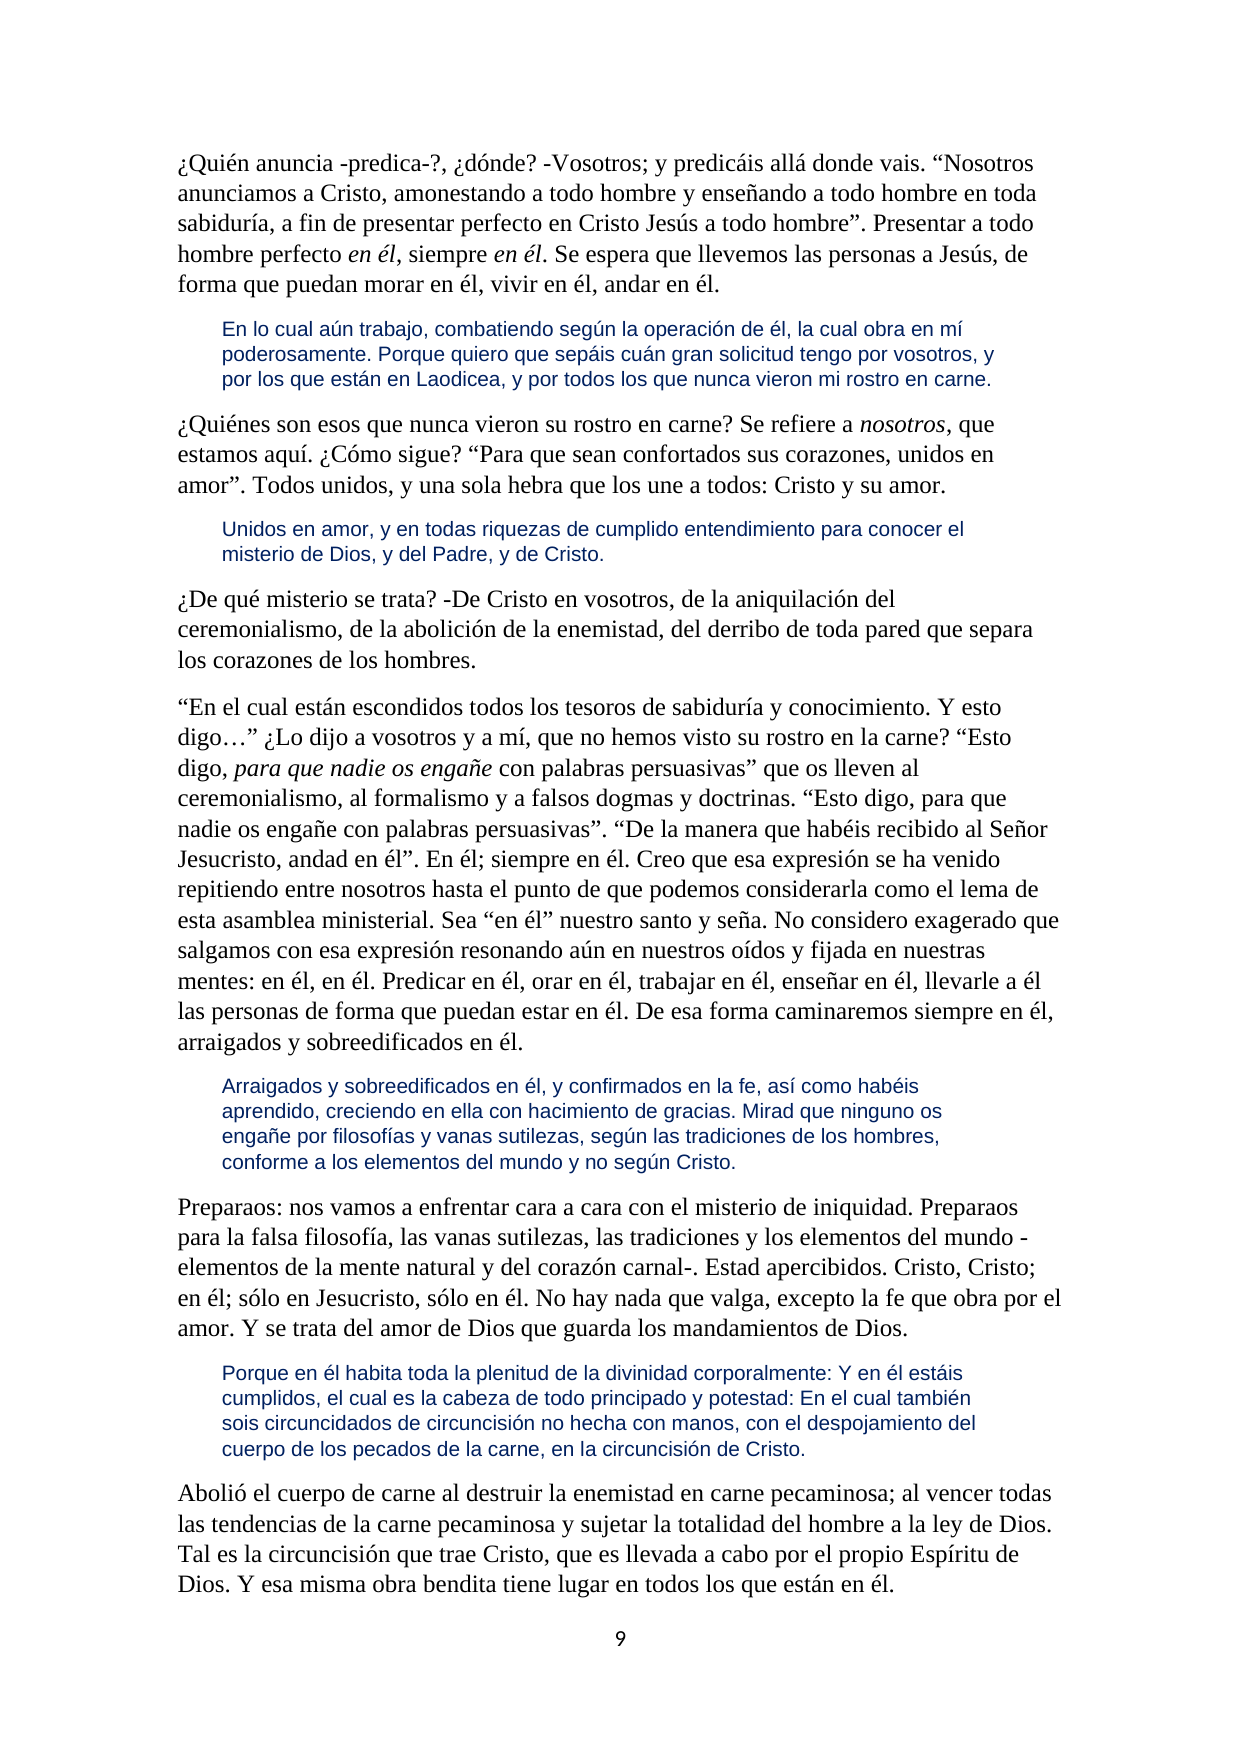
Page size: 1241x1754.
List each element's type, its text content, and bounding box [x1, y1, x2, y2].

text Arraigados y sobreedificados en él, y confirmados en la fe, así como habéis aprendido, creciendo en ella con hacimiento de gracias. Mirad que ninguno os engañe por filosofías y vanas sutilezas, según las tradiciones de los hombres, conforme a los elementos del mundo y no según Cristo. [222, 1074, 1004, 1174]
text ¿Quién anuncia -predica-?, ¿dónde? -Vosotros; y predicáis allá donde vais. “Nosotros anunciamos a Cristo, amonestando a todo hombre y enseñando a todo hombre en toda sabiduría, a fin de presentar perfecto en Cristo Jesús a todo hombre”. Presentar a todo hombre perfecto en él, siempre en él. Se espera que llevemos las personas a Jesús, de forma que puedan morar en él, vivir en él, andar en él. [177, 148, 1063, 298]
text ¿De qué misterio se trata? -De Cristo en vosotros, de la aniquilación del ceremonialismo, de la abolición de la enemistad, del derribo de toda pared que separa los corazones de los hombres. [177, 584, 1063, 674]
text “En el cual están escondidos todos los tesoros de sabiduría y conocimiento. Y esto digo…” ¿Lo dijo a vosotros y a mí, que no hemos visto su rostro en la carne? “Esto digo, para que nadie os engañe con palabras persuasivas” que os lleven al ceremonialismo, al formalismo y a falsos dogmas y doctrinas. “Esto digo, para que nadie os engañe con palabras persuasivas”. “De la manera que habéis recibido al Señor Jesucristo, andad en él”. En él; siempre en él. Creo que esa expresión se ha venido repitiendo entre nosotros hasta el punto de que podemos considerarla como el lema de esta asamblea ministerial. Sea “en él” nuestro santo y seña. No considero exagerado que salgamos con esa expresión resonando aún en nuestros oídos y fijada en nuestras mentes: en él, en él. Predicar en él, orar en él, trabajar en él, enseñar en él, llevarle a él las personas de forma que puedan estar en él. De esa forma caminaremos siempre en él, arraigados y sobreedificados en él. [177, 692, 1063, 1055]
text ¿Quiénes son esos que nunca vieron su rostro en carne? Se refiere a nosotros, que estamos aquí. ¿Cómo sigue? “Para que sean confortados sus corazones, unidos en amor”. Todos unidos, y una sola hebra que los une a todos: Cristo y su amor. [177, 409, 1063, 498]
text Unidos en amor, y en todas riquezas de cumplido entendimiento para conocer el misterio de Dios, y del Padre, y de Cristo. [222, 517, 1004, 566]
text Abolió el cuerpo de carne al destruir la enemistad en carne pecaminosa; al vencer todas las tendencias de la carne pecaminosa y sujetar la totalidad del hombre a la ley de Dios. Tal es la circuncisión que trae Cristo, que es llevada a cabo por el propio Espíritu de Dios. Y esa misma obra bendita tiene lugar en todos los que están en él. [177, 1478, 1063, 1598]
text Porque en él habita toda la plenitud de la divinidad corporalmente: Y en él estáis cumplidos, el cual es la cabeza de todo principado y potestad: En el cual también sois circuncidados de circuncisión no hecha con manos, con el despojamiento del cuerpo de los pecados de la carne, en la circuncisión de Cristo. [222, 1360, 1004, 1460]
text En lo cual aún trabajo, combatiendo según la operación de él, la cual obra en mí poderosamente. Porque quiero que sepáis cuán gran solicitud tengo por vosotros, y por los que están en Laodicea, y por todos los que nunca vieron mi rostro en carne. [222, 316, 1004, 391]
text Preparaos: nos vamos a enfrentar cara a cara con el misterio de iniquidad. Preparaos para la falsa filosofía, las vanas sutilezas, las tradiciones y los elementos del mundo -elementos de la mente natural y del corazón carnal-. Estad apercibidos. Cristo, Cristo; en él; sólo en Jesucristo, sólo en él. No hay nada que valga, excepto la fe que obra por el amor. Y se trata del amor de Dios que guarda los mandamientos de Dios. [177, 1192, 1063, 1342]
